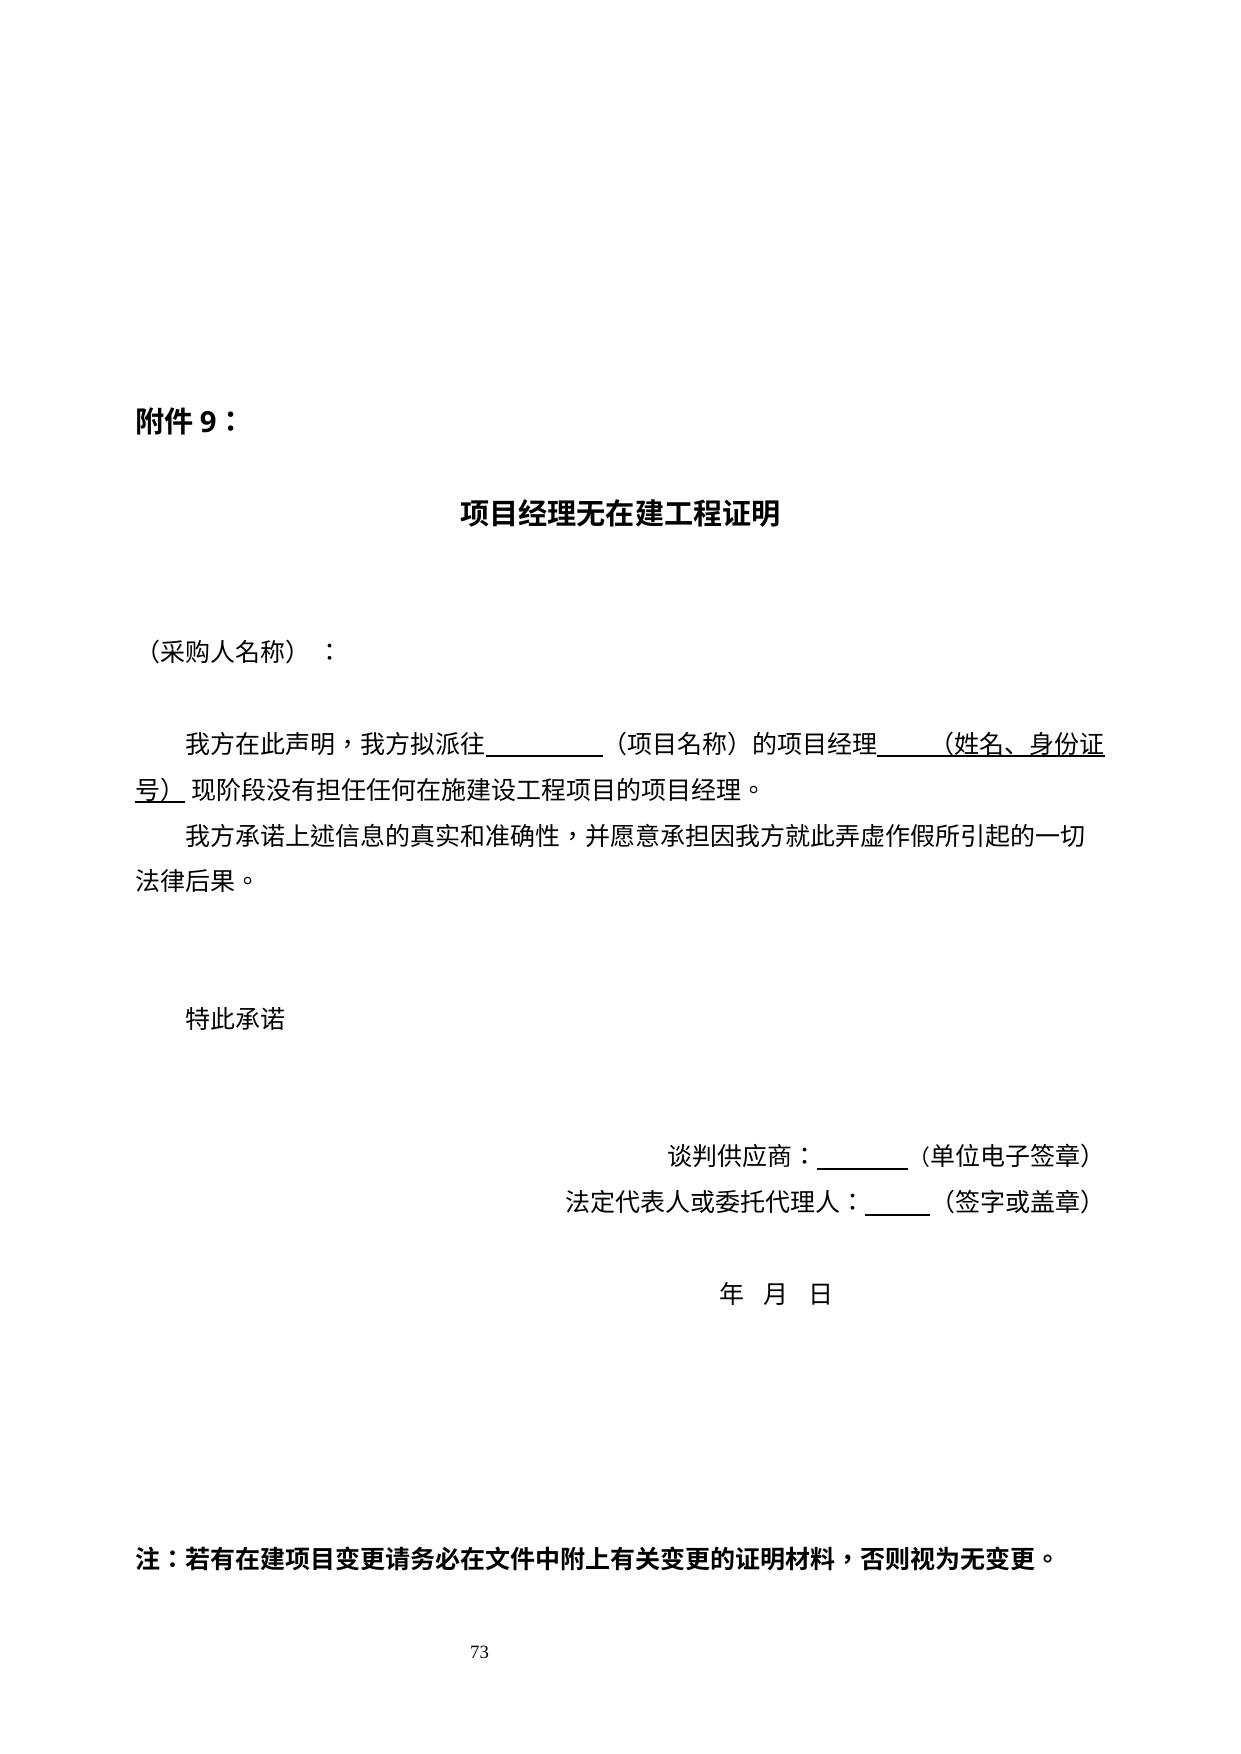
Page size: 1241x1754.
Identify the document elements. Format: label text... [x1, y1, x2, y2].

text 注：若有在建项目变更请务必在文件中附上有关变更的证明材料，否则视为无变更。 [135, 1542, 1105, 1576]
text （采购人名称） ： [135, 625, 1105, 671]
text 我方承诺上述信息的真实和准确性，并愿意承担因我方就此弄虚作假所引起的一切法律后果。 [135, 808, 1105, 900]
text 法定代表人或委托代理人： （签字或盖章） [135, 1175, 1105, 1221]
text 谈判供应商： （单位电子签章） [135, 1129, 1105, 1175]
text 特此承诺 [135, 992, 1105, 1037]
text 年 月 日 [135, 1267, 1105, 1312]
title 附件9： [135, 394, 1105, 442]
text 我方在此声明，我方拟派往 （项目名称）的项目经理 （姓名、身份证号） 现阶段没有担任任何在施建设工程项目的项目经理。 [135, 717, 1105, 808]
text 项目经理无在建工程证明 [135, 487, 1105, 533]
